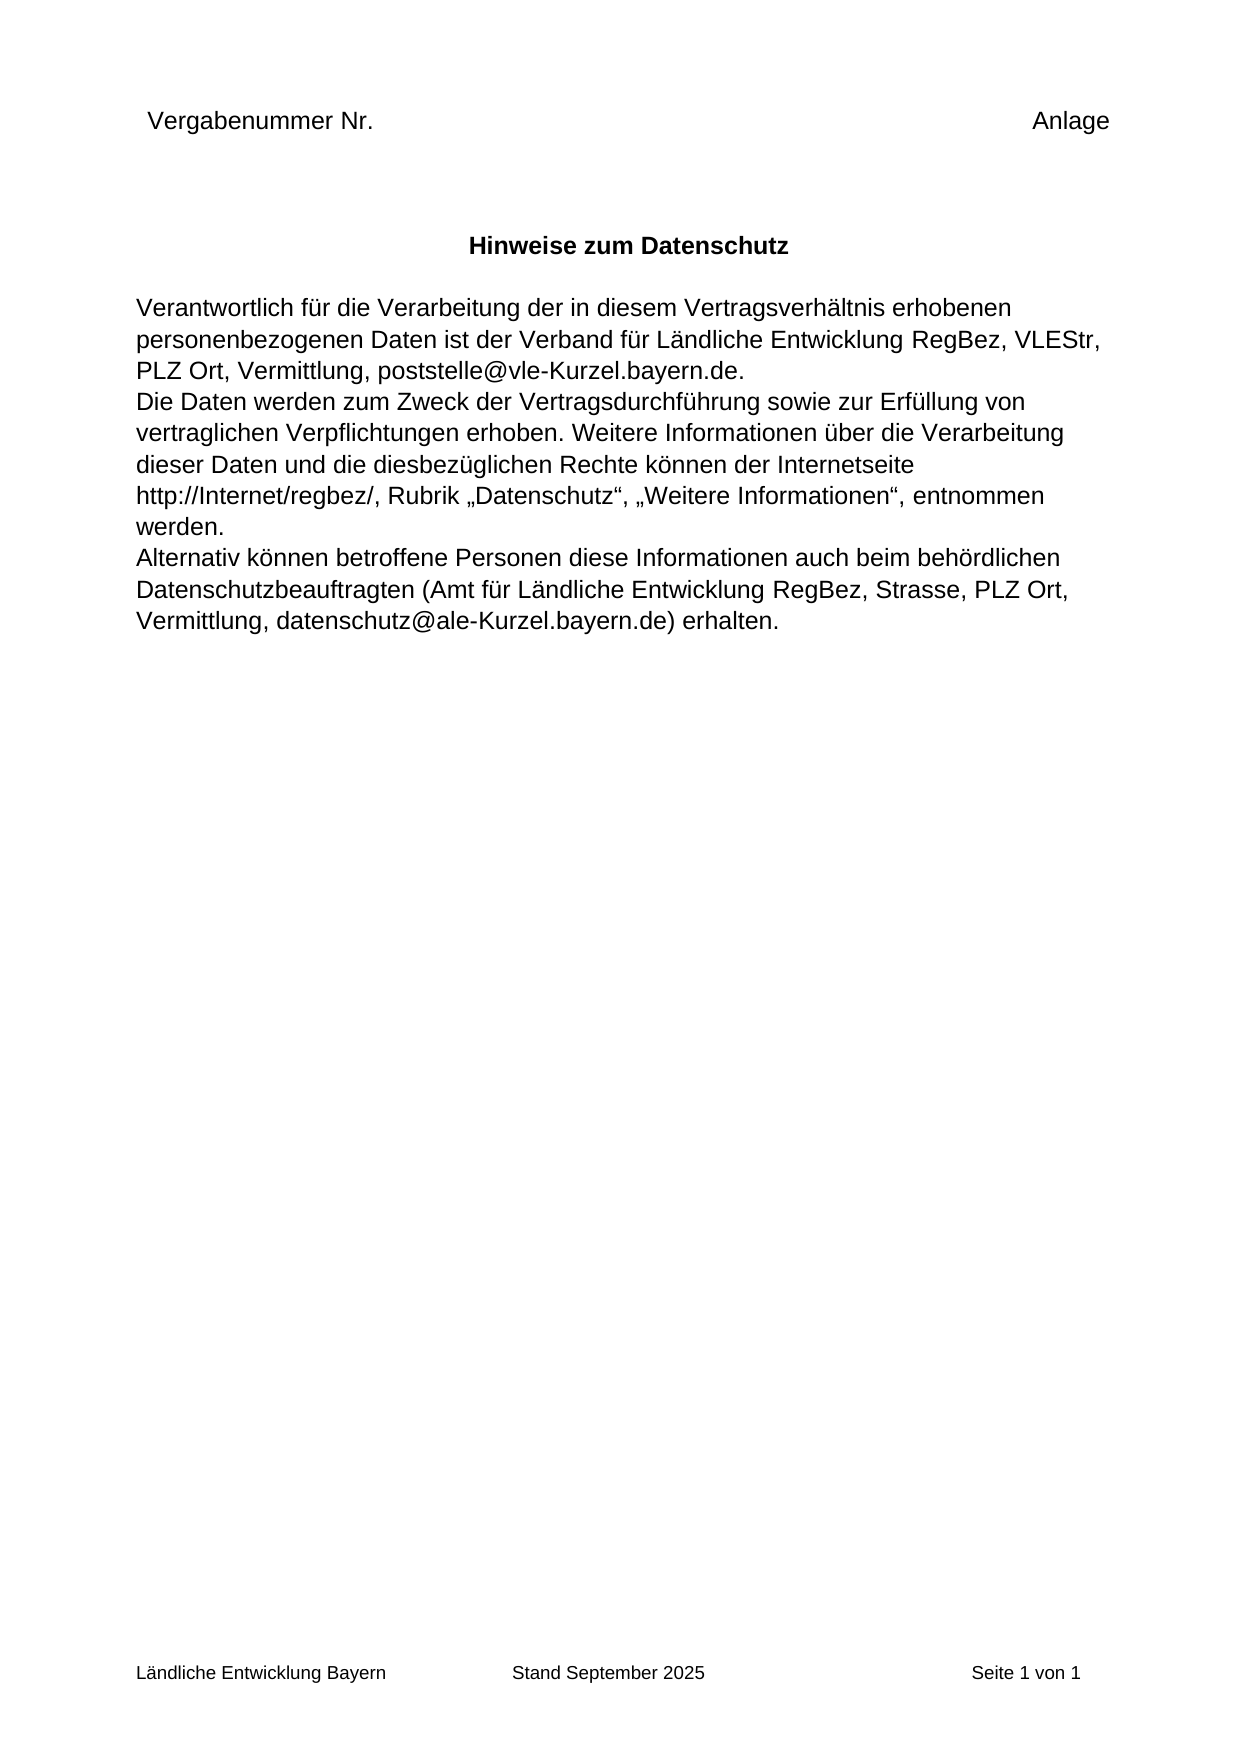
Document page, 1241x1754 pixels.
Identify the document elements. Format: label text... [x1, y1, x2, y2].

table_header Anlage [859, 104, 1121, 135]
table_header Vergabenummer [136, 104, 859, 135]
text Die Daten werden zum Zweck der Vertragsdurchführung sowie zur Erfüllung von vertraglichen Verpflichtungen erhoben. Weitere Informationen über die Verarbeitung dieser Daten und die diesbezüglichen Rechte können der Internetseite [136, 385, 1122, 478]
text Hinweise zum Datenschutz [136, 228, 1122, 260]
text Alternativ können betroffene Personen diese Informationen auch beim behördlichen Datenschutzbeauftragten (Amt für Ländliche Entwicklung , , , , datenschutz@ale-.bayern.de) erhalten. [136, 541, 1122, 635]
text http:////, Rubrik „Datenschutz“, „Weitere Informationen“, entnommen werden. [136, 478, 1122, 541]
text Verantwortlich für die Verarbeitung der in diesem Vertragsverhältnis erhobenen personenbezogenen Daten ist der Verband für Ländliche Entwicklung , , , , poststelle@vle-.bayern.de. [136, 291, 1122, 385]
